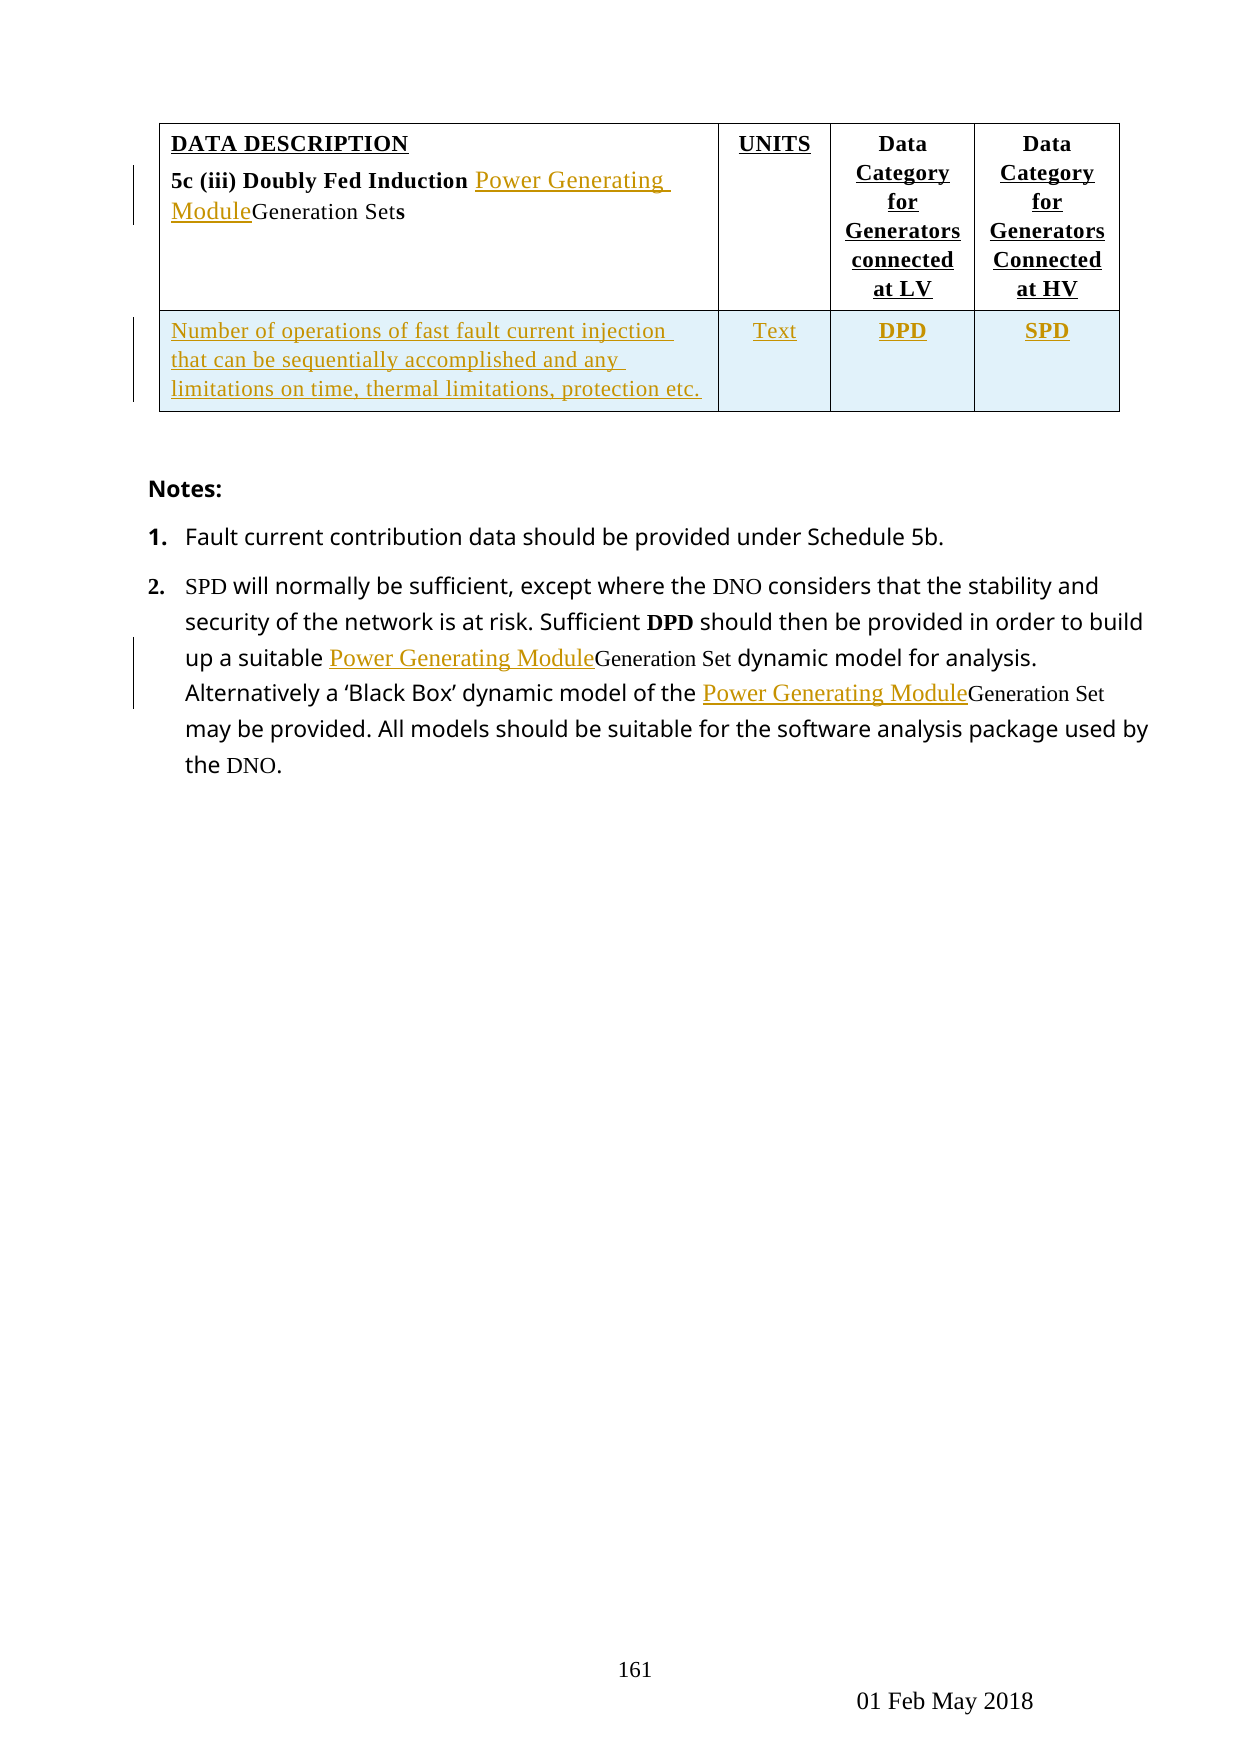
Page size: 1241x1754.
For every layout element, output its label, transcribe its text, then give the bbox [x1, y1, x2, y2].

text Notes: [148, 473, 1153, 504]
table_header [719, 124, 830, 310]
list Fault current contribution data should be provided under Schedule 5b. [148, 521, 1153, 552]
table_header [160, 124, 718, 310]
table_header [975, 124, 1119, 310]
list SPD will normally be sufficient, except where the DNO considers that the stability and security of the network is at risk. Sufficient DPD should then be provided in order to build up a suitable dynamic model for analysis. Alternatively a ‘Black Box’ dynamic model of the may be provided. All models should be suitable for the software analysis package used by the DNO. [148, 569, 1153, 781]
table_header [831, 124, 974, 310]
